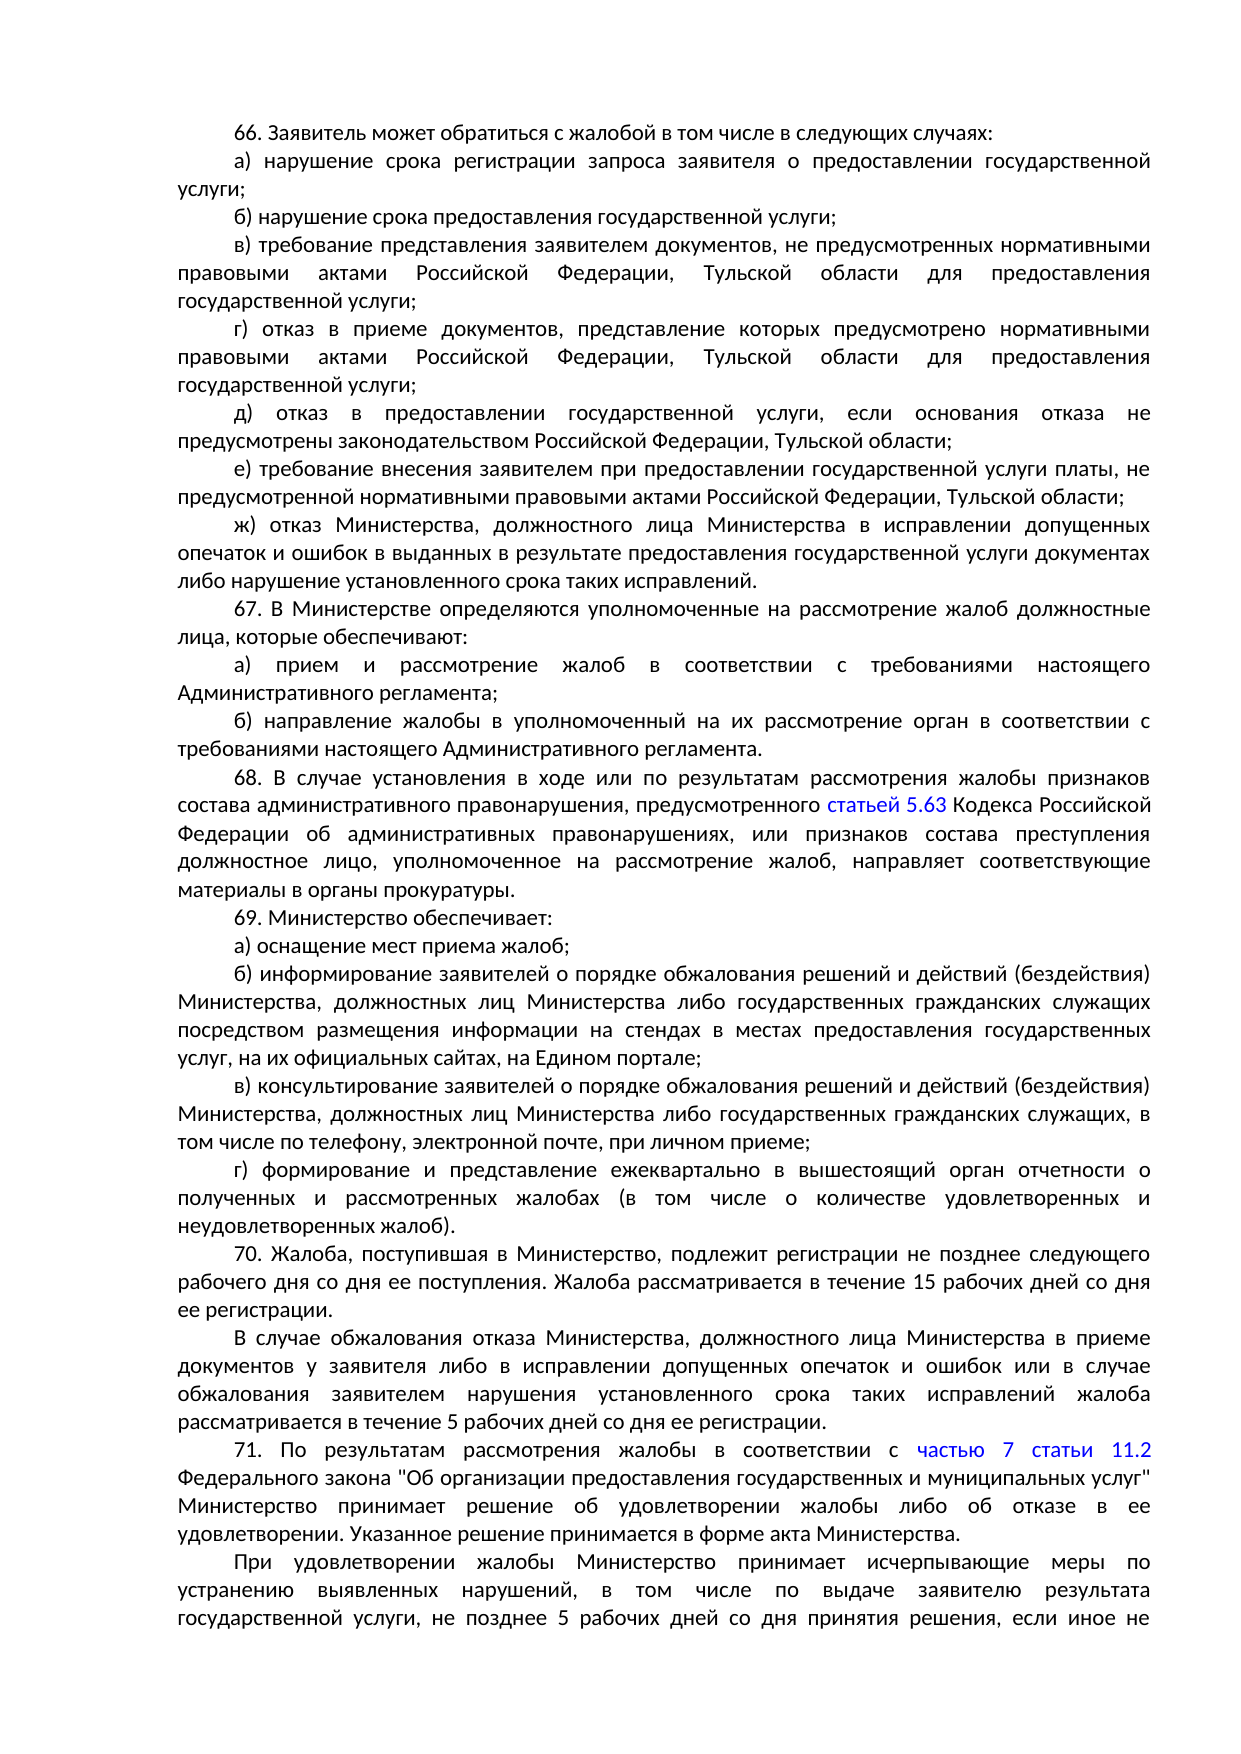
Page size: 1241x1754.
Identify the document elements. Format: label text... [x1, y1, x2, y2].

text а) нарушение срока регистрации запроса заявителя о предоставлении государственной услуги; [177, 146, 1152, 202]
text ж) отказ Министерства, должностного лица Министерства в исправлении допущенных опечаток и ошибок в выданных в результате предоставления государственной услуги документах либо нарушение установленного срока таких исправлений. [177, 510, 1152, 594]
text а) оснащение мест приема жалоб; [177, 931, 1152, 959]
text е) требование внесения заявителем при предоставлении государственной услуги платы, не предусмотренной нормативными правовыми актами Российской Федерации, Тульской области; [177, 454, 1152, 510]
text г) формирование и представление ежеквартально в вышестоящий орган отчетности о полученных и рассмотренных жалобах (в том числе о количестве удовлетворенных и неудовлетворенных жалоб). [177, 1155, 1152, 1239]
text а) прием и рассмотрение жалоб в соответствии с требованиями настоящего Административного регламента; [177, 651, 1152, 707]
text г) отказ в приеме документов, представление которых предусмотрено нормативными правовыми актами Российской Федерации, Тульской области для предоставления государственной услуги; [177, 314, 1152, 398]
text 66. Заявитель может обратиться с жалобой в том числе в следующих случаях: [177, 118, 1152, 146]
text 67. В Министерстве определяются уполномоченные на рассмотрение жалоб должностные лица, которые обеспечивают: [177, 594, 1152, 651]
text б) направление жалобы в уполномоченный на их рассмотрение орган в соответствии с требованиями настоящего Административного регламента. [177, 707, 1152, 763]
text 69. Министерство обеспечивает: [177, 903, 1152, 931]
text 68. В случае установления в ходе или по результатам рассмотрения жалобы признаков состава административного правонарушения, предусмотренного статьей 5.63 Кодекса Российской Федерации об административных правонарушениях, или признаков состава преступления должностное лицо, уполномоченное на рассмотрение жалоб, направляет соответствующие материалы в органы прокуратуры. [177, 763, 1152, 903]
text б) нарушение срока предоставления государственной услуги; [177, 202, 1152, 230]
text б) информирование заявителей о порядке обжалования решений и действий (бездействия) Министерства, должностных лиц Министерства либо государственных гражданских служащих посредством размещения информации на стендах в местах предоставления государственных услуг, на их официальных сайтах, на Едином портале; [177, 959, 1152, 1071]
text 70. Жалоба, поступившая в Министерство, подлежит регистрации не позднее следующего рабочего дня со дня ее поступления. Жалоба рассматривается в течение 15 рабочих дней со дня ее регистрации. [177, 1239, 1152, 1323]
text В случае обжалования отказа Министерства, должностного лица Министерства в приеме документов у заявителя либо в исправлении допущенных опечаток и ошибок или в случае обжалования заявителем нарушения установленного срока таких исправлений жалоба рассматривается в течение 5 рабочих дней со дня ее регистрации. [177, 1323, 1152, 1435]
text 71. По результатам рассмотрения жалобы в соответствии с частью 7 статьи 11.2 Федерального закона "Об организации предоставления государственных и муниципальных услуг" Министерство принимает решение об удовлетворении жалобы либо об отказе в ее удовлетворении. Указанное решение принимается в форме акта Министерства. [177, 1435, 1152, 1547]
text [177, 1547, 1152, 1631]
text д) отказ в предоставлении государственной услуги, если основания отказа не предусмотрены законодательством Российской Федерации, Тульской области; [177, 398, 1152, 454]
text в) требование представления заявителем документов, не предусмотренных нормативными правовыми актами Российской Федерации, Тульской области для предоставления государственной услуги; [177, 230, 1152, 314]
text в) консультирование заявителей о порядке обжалования решений и действий (бездействия) Министерства, должностных лиц Министерства либо государственных гражданских служащих, в том числе по телефону, электронной почте, при личном приеме; [177, 1071, 1152, 1155]
